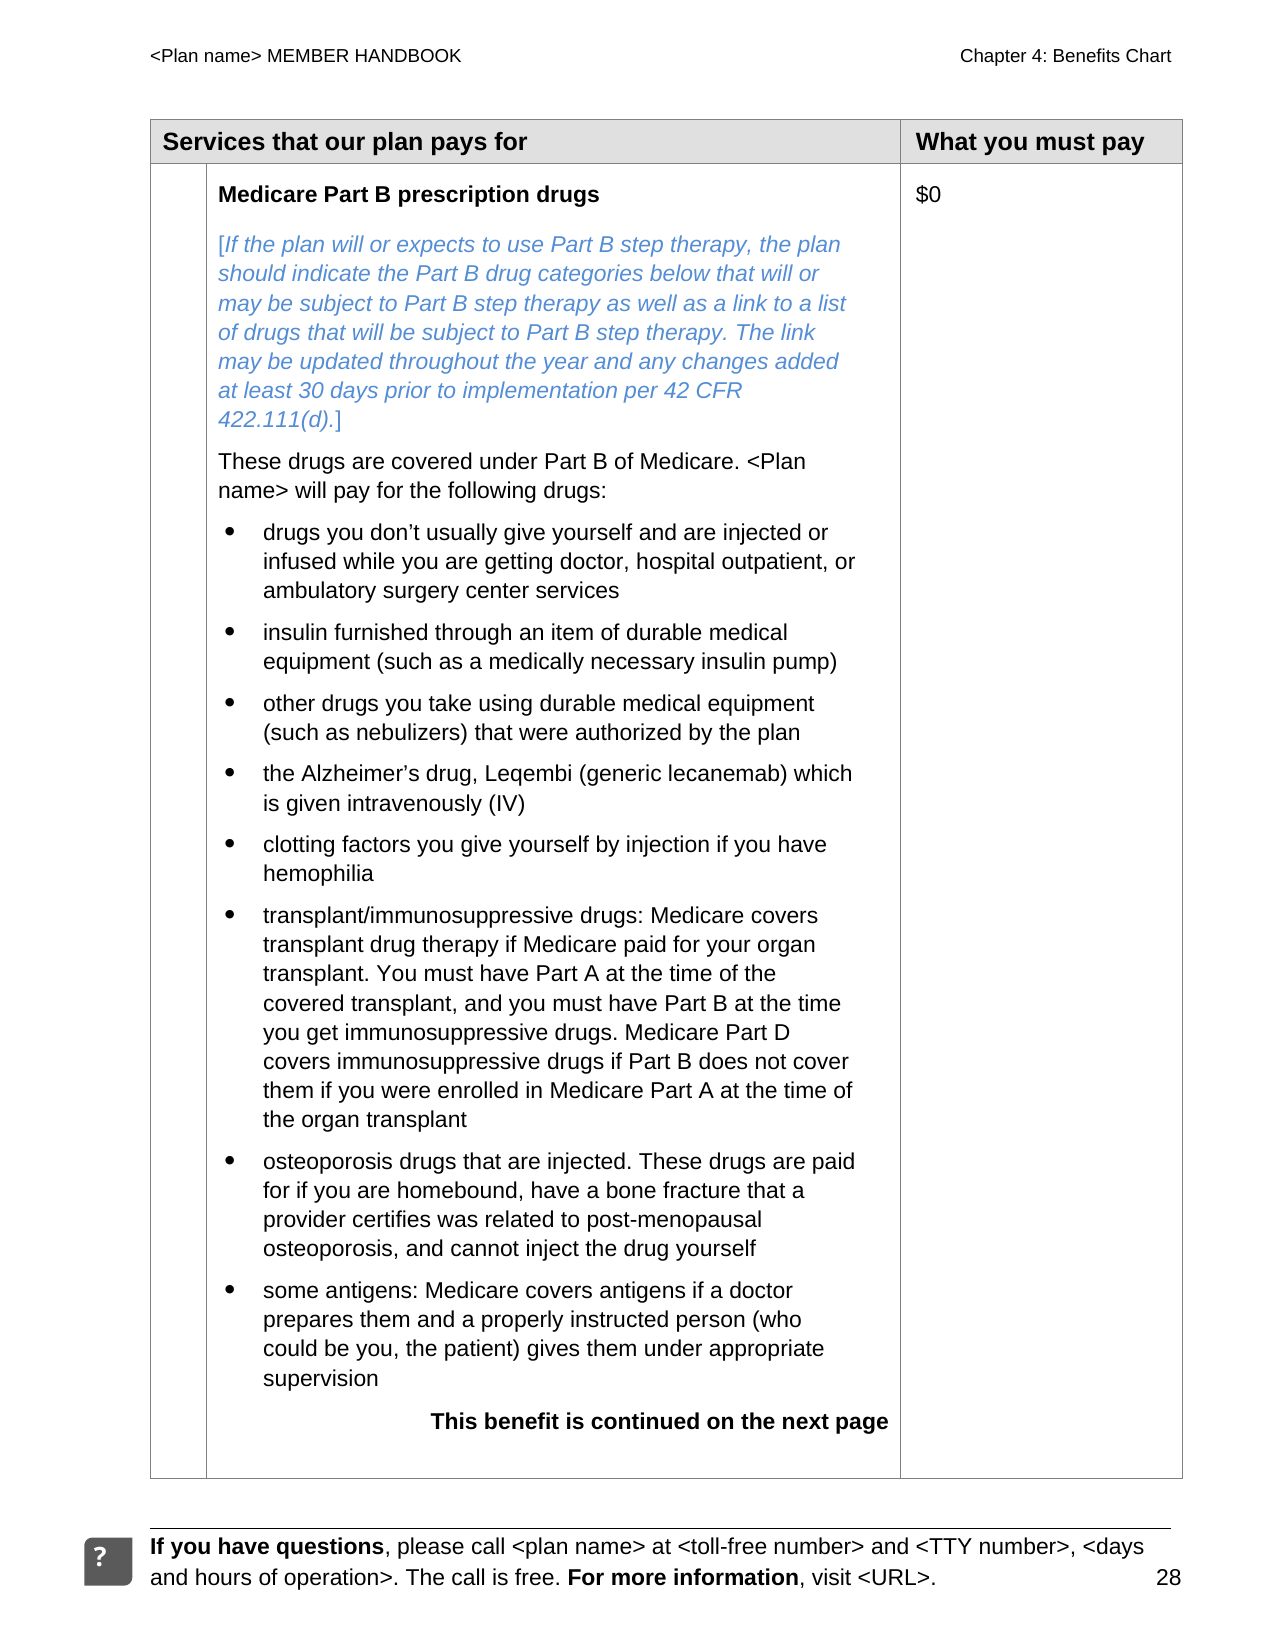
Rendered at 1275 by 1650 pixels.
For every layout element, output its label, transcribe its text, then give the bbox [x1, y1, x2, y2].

table_header Services that our plan pays for [151, 120, 900, 163]
table_header What you must pay [901, 120, 1182, 163]
table_cell [151, 164, 206, 1478]
table_cell Medicare Part B prescription drugs [If the plan will or expects to use Part B step therapy, the plan should indicate the Part B drug categories below that will or may be subject to Part B step therapy as well as a link to a list of drugs that will be subject to Part B step therapy. The link may be updated throughout the year and any changes added at least 30 days prior to implementation per 42 CFR 422.111(d).] These drugs are covered under Part B of Medicare. <Plan name> will pay for the following drugs: drugs you don’t usually give yourself and are injected or infused while you are getting doctor, hospital outpatient, or ambulatory surgery center services insulin furnished through an item of durable medical equipment (such as a medically necessary insulin pump) other drugs you take using durable medical equipment (such as nebulizers) that were authorized by the plan the Alzheimer’s drug, Leqembi (generic lecanemab) which is given intravenously (IV) clotting factors you give yourself by injection if you have hemophilia transplant/immunosuppressive drugs: Medicare covers transplant drug therapy if Medicare paid for your organ transplant. You must have Part A at the time of the covered transplant, and you must have Part B at the time you get immunosuppressive drugs. Medicare Part D covers immunosuppressive drugs if Part B does not cover them if you were enrolled in Medicare Part A at the time of the organ transplant osteoporosis drugs that are injected. These drugs are paid for if you are homebound, have a bone fracture that a provider certifies was related to post-menopausal osteoporosis, and cannot inject the drug yourself some antigens: Medicare covers antigens if a doctor prepares them and a properly instructed person (who could be you, the patient) gives them under appropriate supervision This benefit is continued on the next page [207, 164, 900, 1478]
table_cell $0 [901, 164, 1182, 1478]
